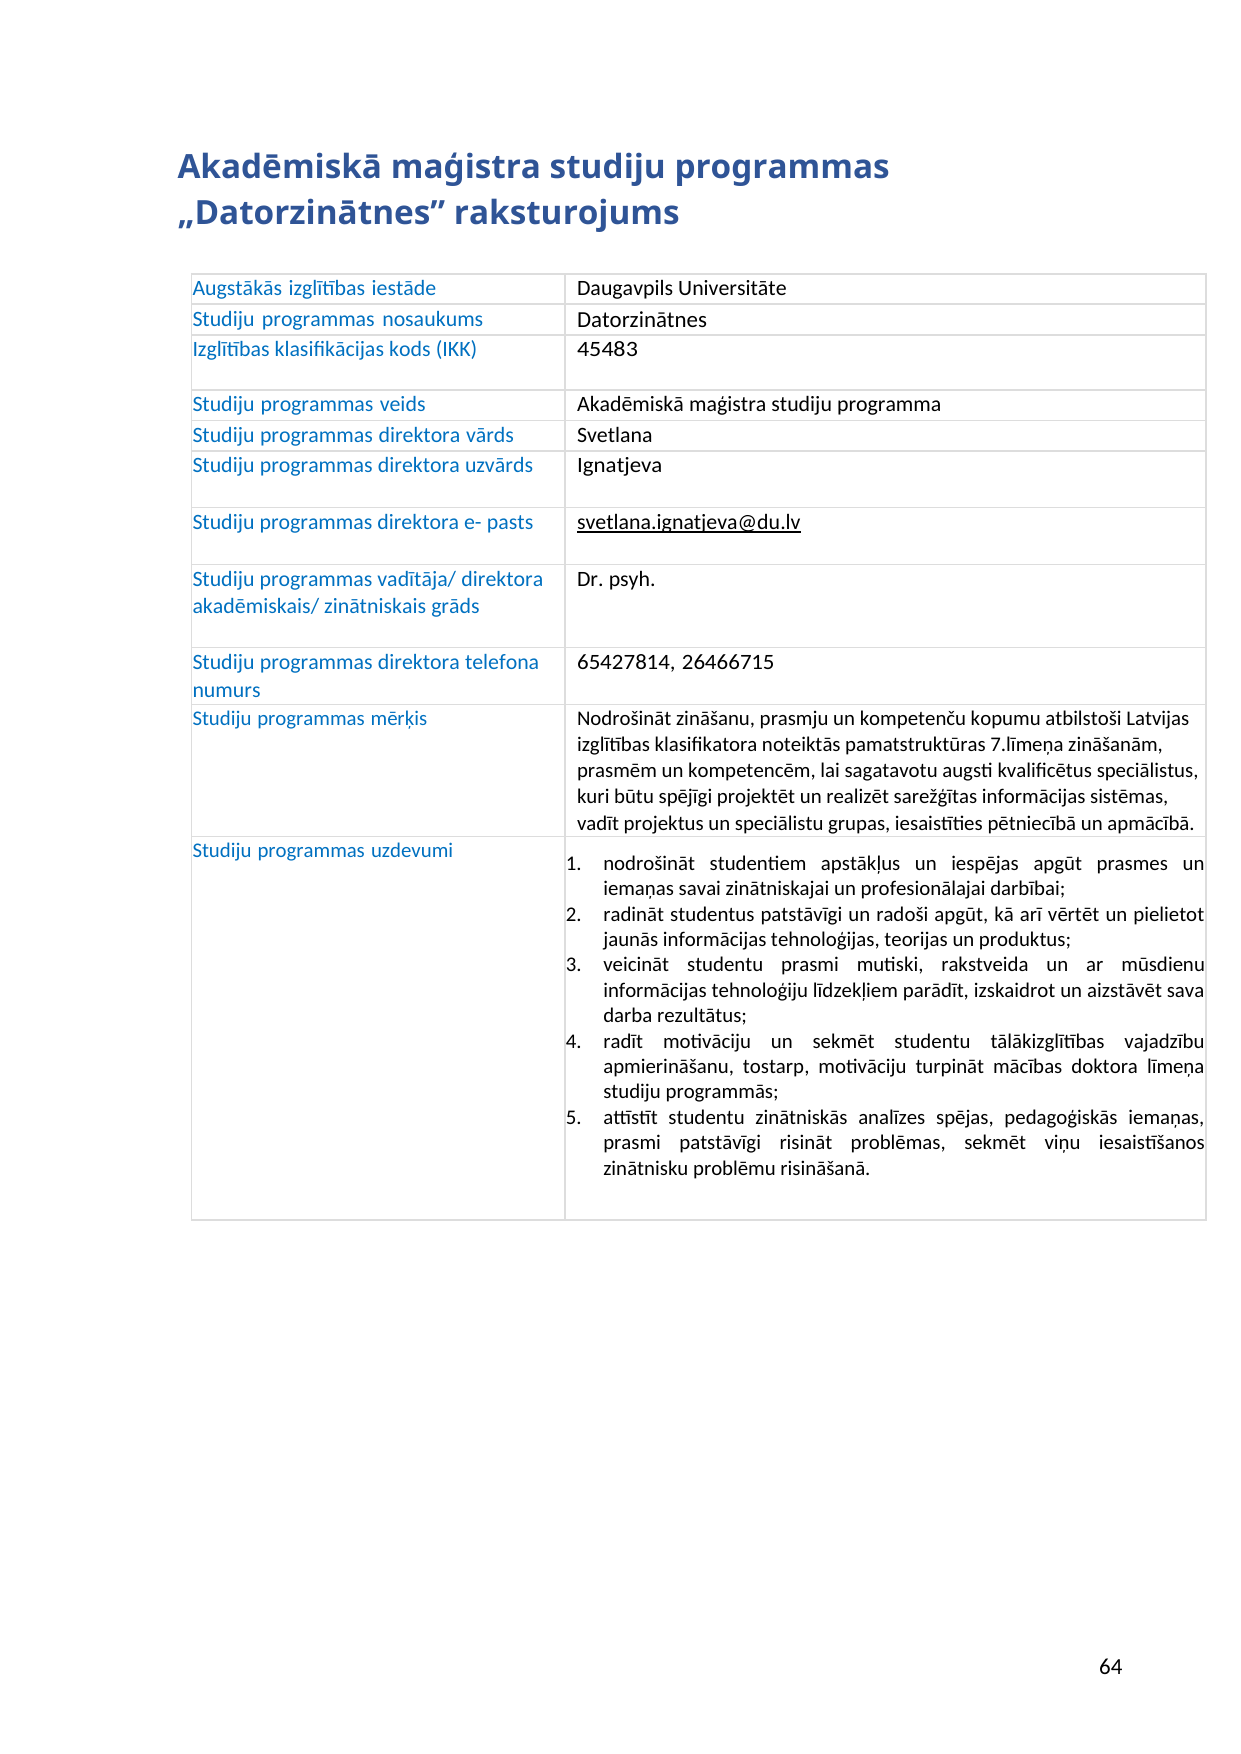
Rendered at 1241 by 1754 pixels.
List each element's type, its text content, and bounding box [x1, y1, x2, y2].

table_cell Studiju programmas direktora vārds [192, 421, 564, 450]
table_cell Akadēmiskā maģistra studiju programma [566, 391, 1205, 419]
table_header Daugavpils Universitāte [566, 275, 1205, 303]
subtitle Akadēmiskā maģistra studiju programmas „Datorzinātnes” raksturojums [177, 143, 1122, 234]
table_cell 65427814, 26466715 [566, 648, 1205, 703]
table_cell 45483 [566, 336, 1205, 389]
table_cell Ignatjeva [566, 452, 1205, 507]
table_cell nodrošināt studentiem apstākļus un iespējas apgūt prasmes un iemaņas savai zinātniskajai un profesionālajai darbībai; radināt studentus patstāvīgi un radoši apgūt, kā arī vērtēt un pielietot jaunās informācijas tehnoloģijas, teorijas un produktus; veicināt studentu prasmi mutiski, rakstveida un ar mūsdienu informācijas tehnoloģiju līdzekļiem parādīt, izskaidrot un aizstāvēt sava darba rezultātus; radīt motivāciju un sekmēt studentu tālākizglītības vajadzību apmierināšanu, tostarp, motivāciju turpināt mācības doktora līmeņa studiju programmās; attīstīt studentu zinātniskās analīzes spējas, pedagoģiskās iemaņas, prasmi patstāvīgi risināt problēmas, sekmēt viņu iesaistīšanos zinātnisku problēmu risināšanā. [566, 837, 1205, 1219]
table_cell Studiju programmas uzdevumi [192, 837, 564, 1219]
table_header Augstākās izglītības iestāde [192, 275, 564, 303]
table_cell Studiju programmas veids [192, 391, 564, 419]
table_cell svetlana.ignatjeva@du.lv [566, 508, 1205, 564]
table_cell Studiju programmas nosaukums [192, 305, 564, 334]
table_cell Studiju programmas mērķis [192, 705, 564, 836]
table_cell Datorzinātnes [566, 305, 1205, 334]
table_cell Izglītības klasiﬁkācijas kods (IKK) [192, 336, 564, 389]
table_cell Nodrošināt zināšanu, prasmju un kompetenču kopumu atbilstoši Latvijas izglītības klasifikatora noteiktās pamatstruktūras 7.līmeņa zināšanām, prasmēm un kompetencēm, lai sagatavotu augsti kvalificētus speciālistus, kuri būtu spējīgi projektēt un realizēt sarežģītas informācijas sistēmas, vadīt projektus un speciālistu grupas, iesaistīties pētniecībā un apmācībā. [566, 705, 1205, 836]
table_cell Studiju programmas direktora e- pasts [192, 508, 564, 564]
table_cell Studiju programmas direktora uzvārds [192, 452, 564, 507]
table_cell Studiju programmas vadītāja/ direktora akadēmiskais/ zinātniskais grāds [192, 565, 564, 647]
table_cell Svetlana [566, 421, 1205, 450]
table_cell Studiju programmas direktora telefona numurs [192, 648, 564, 703]
table_cell Dr. psyh. [566, 565, 1205, 647]
